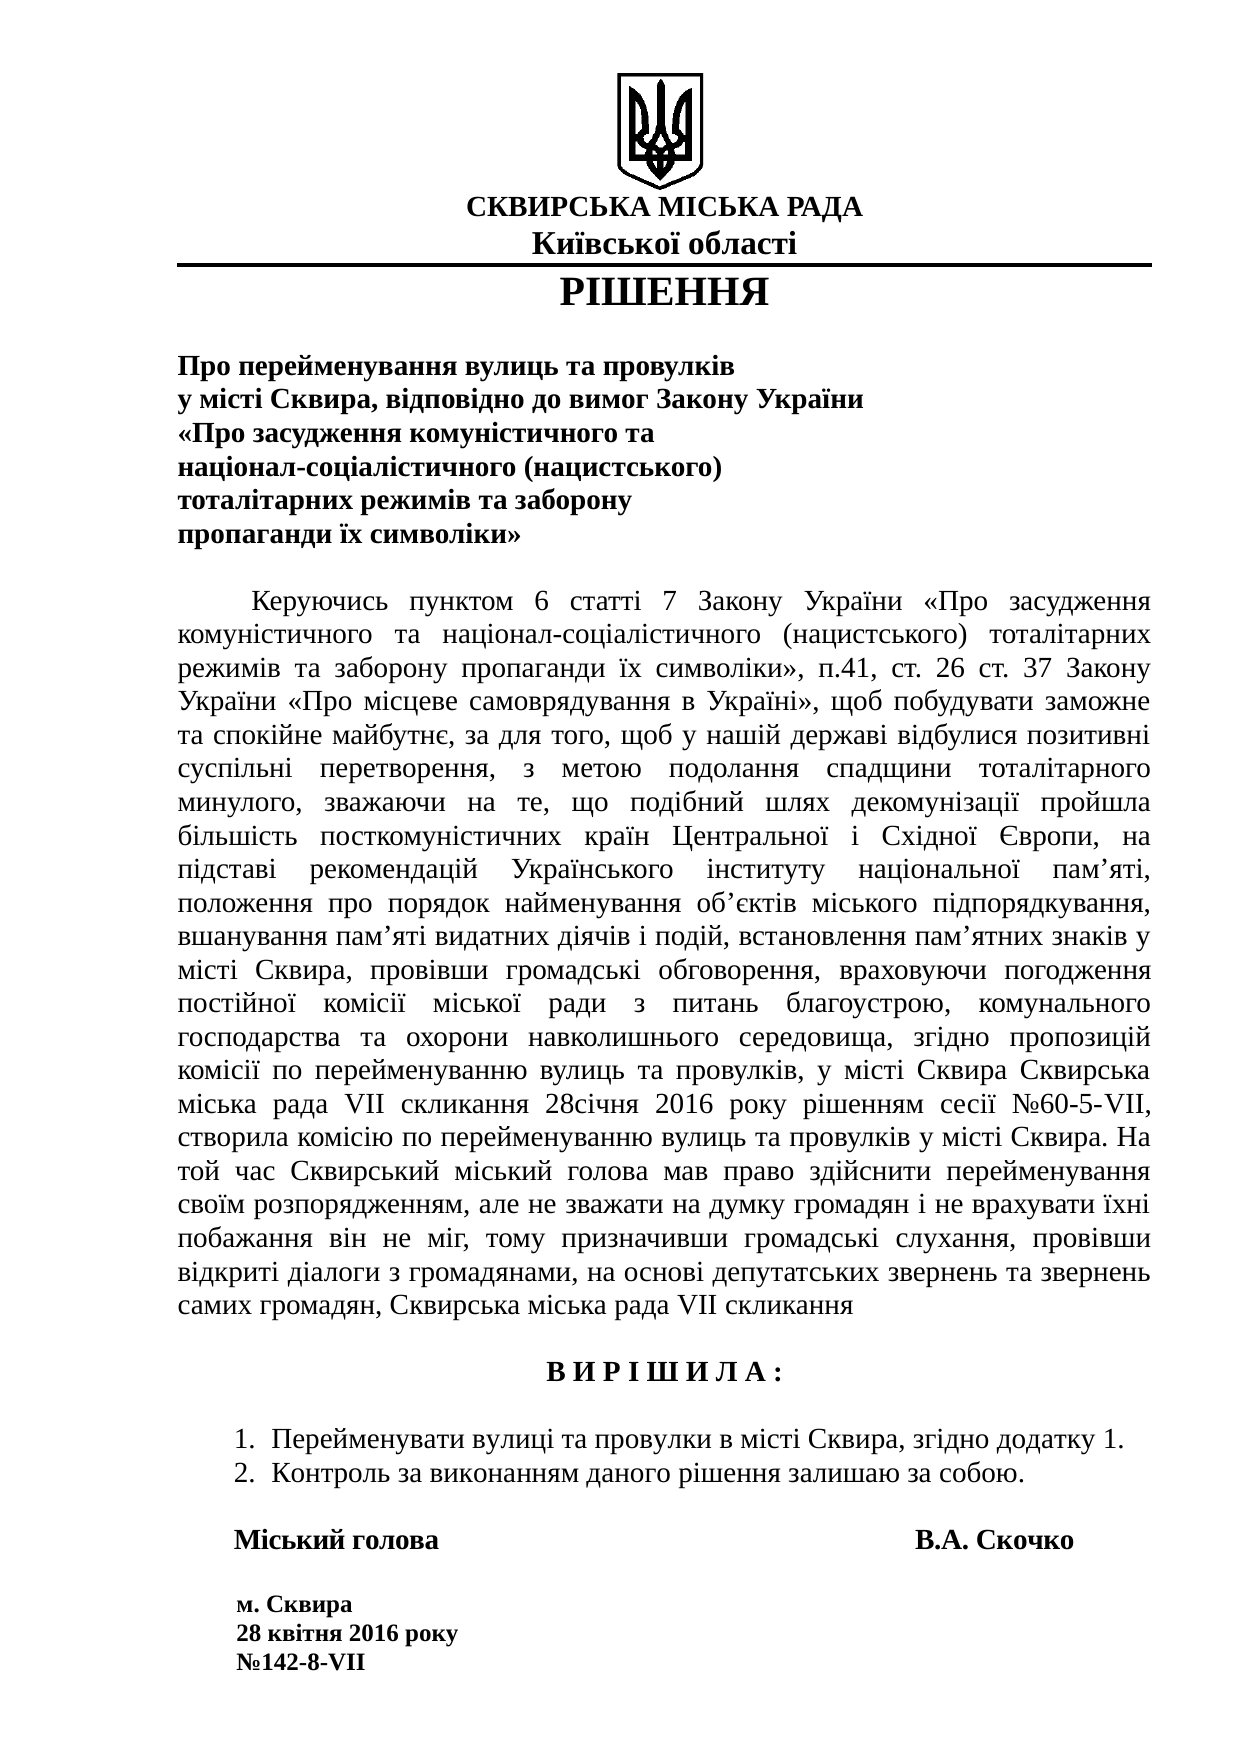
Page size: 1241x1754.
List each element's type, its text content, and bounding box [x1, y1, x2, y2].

text пропаганди їх символіки» [177, 516, 1152, 549]
text Керуючись пунктом 6 статті 7 Закону України «Про засудження комуністичного та націонал-соціалістичного (нацистського) тоталітарних режимів та заборону пропаганди їх символіки», п.41, ст. 26 ст. 37 Закону України «Про місцеве самоврядування в Україні», щоб побудувати заможне та спокійне майбутнє, за для того, щоб у нашій державі відбулися позитивні суспільні перетворення, з метою подолання спадщини тоталітарного минулого, зважаючи на те, що подібний шлях декомунізації пройшла більшість посткомуністичних країн Центральної і Східної Європи, на підставі рекомендацій Українського інституту національної пам’яті, положення про порядок найменування об’єктів міського підпорядкування, вшанування пам’яті видатних діячів і подій, встановлення пам’ятних знаків у місті Сквира, провівши громадські обговорення, враховуючи погодження постійної комісії міської ради з питань благоустрою, комунального господарства та охорони навколишнього середовища, згідно пропозицій комісії по перейменуванню вулиць та провулків, у місті Сквира Сквирська міська рада VII скликання 28січня 2016 року рішенням сесії №60-5-VII, створила комісію по перейменуванню вулиць та провулків у місті Сквира. На той час Сквирський міський голова мав право здійснити перейменування своїм розпорядженням, але не зважати на думку громадян і не врахувати їхні побажання він не міг, тому призначивши громадські слухання, провівши відкриті діалоги з громадянами, на основі депутатських звернень та звернень самих громадян, Сквирська міська рада VII скликання [177, 583, 1152, 1321]
text В И Р І Ш И Л А : [177, 1354, 1152, 1388]
text у місті Сквира, відповідно до вимог Закону України [177, 382, 1152, 415]
text РІШЕННЯ [177, 267, 1152, 314]
text «Про засудження комуністичного та [177, 415, 1152, 449]
text м. Сквира [236, 1589, 1152, 1618]
text 28 квітня 2016 року [236, 1618, 1152, 1647]
text Київської області [177, 223, 1152, 263]
picture [617, 73, 704, 190]
text Міський голова В.А. Скочко [233, 1522, 1152, 1556]
list Перейменувати вулиці та провулки в місті Сквира, згідно додатку 1. [233, 1421, 1152, 1455]
text націонал-соціалістичного (нацистського) [177, 449, 1152, 482]
text Про перейменування вулиць та провулків [177, 348, 1152, 382]
list Контроль за виконанням даного рішення залишаю за собою. [233, 1455, 1152, 1488]
text СКВИРСЬКА МІСЬКА РАДА [177, 189, 1152, 223]
text тоталітарних режимів та заборону [177, 482, 1152, 516]
text №142-8-VІІ [236, 1647, 1152, 1675]
